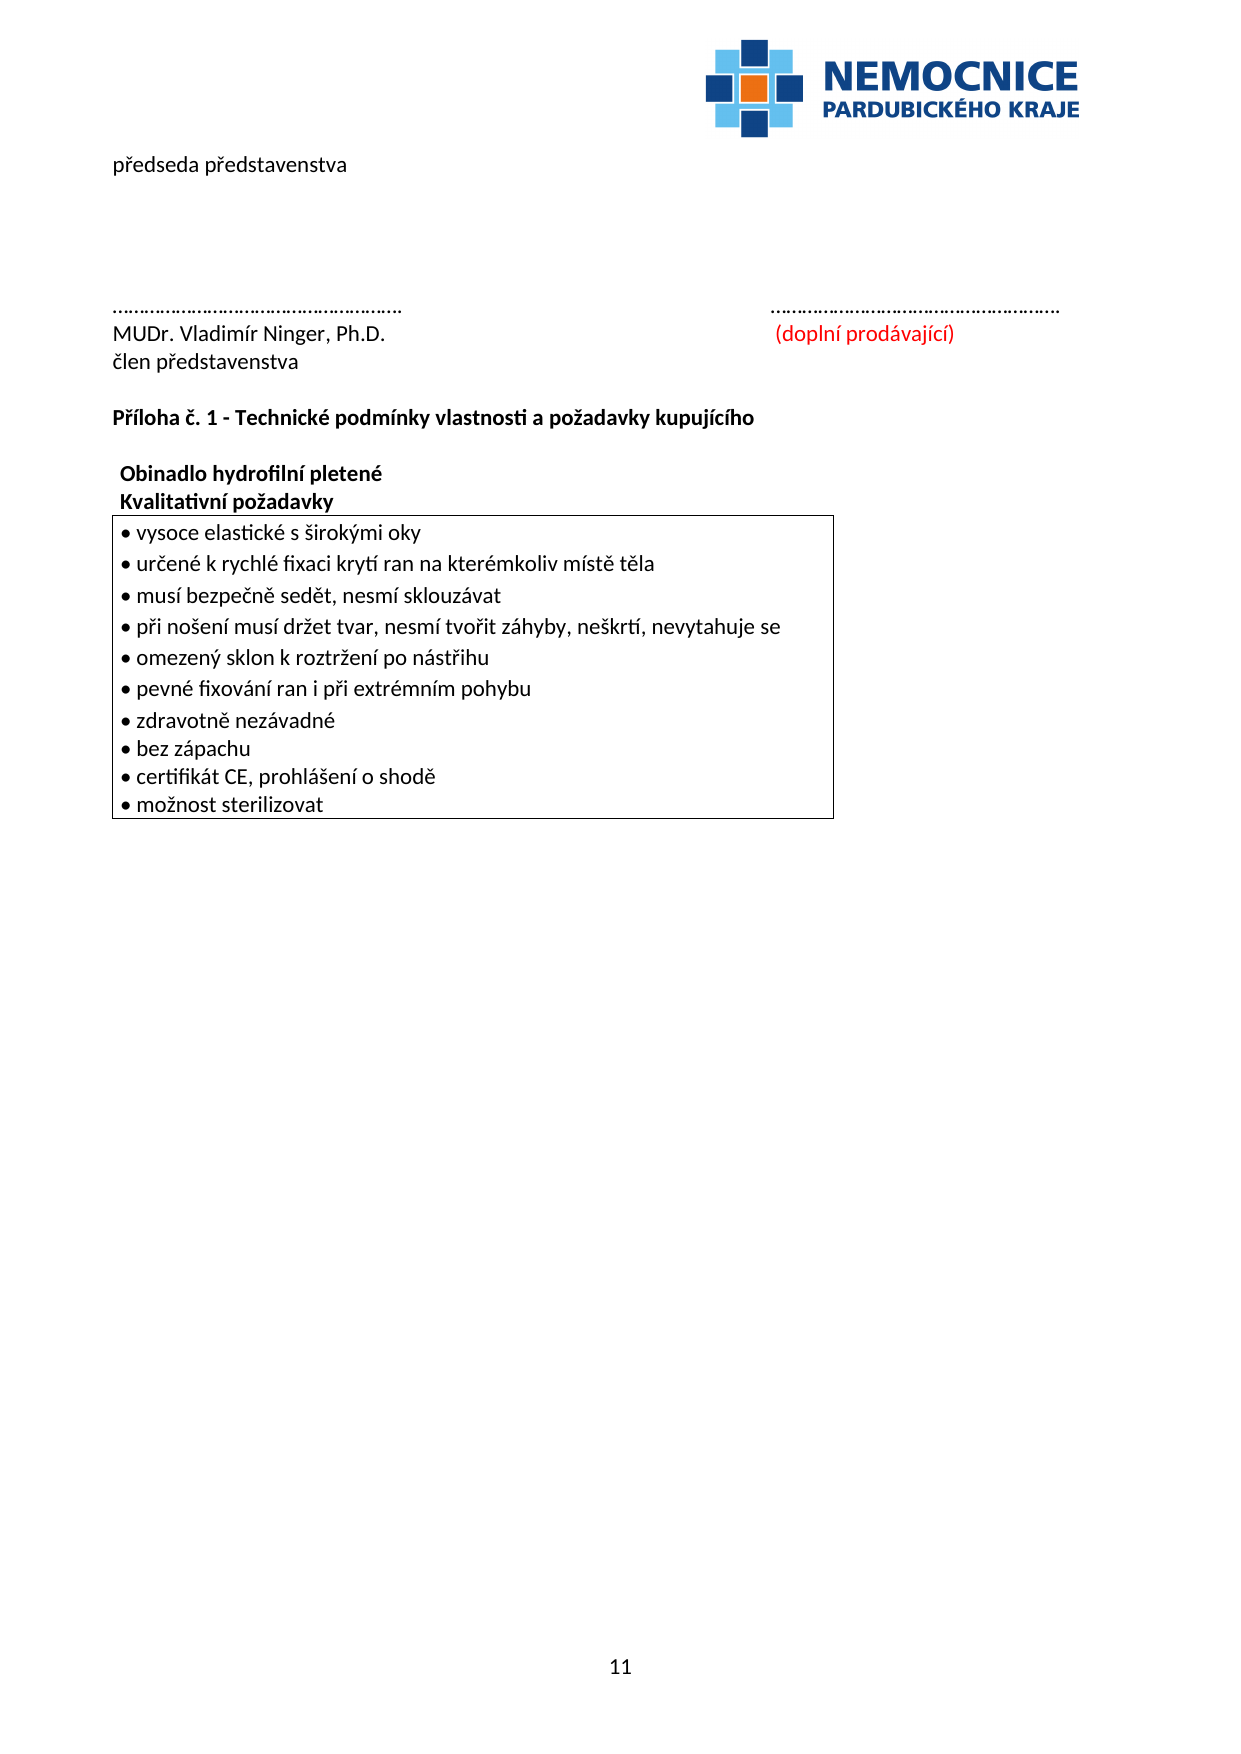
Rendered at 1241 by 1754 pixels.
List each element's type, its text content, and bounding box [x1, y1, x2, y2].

text člen představenstva [112, 347, 1207, 375]
table_cell • vysoce elastické s širokými oky [113, 516, 833, 546]
table_cell • omezený sklon k roztržení po nástřihu [113, 640, 833, 671]
text Příloha č. 1 - Technické podmínky vlastnosti a požadavky kupujícího [112, 403, 1207, 431]
table_cell • certifikát CE, prohlášení o shodě [113, 762, 833, 790]
table_cell • musí bezpečně sedět, nesmí sklouzávat [113, 578, 833, 609]
table_cell • bez zápachu [113, 734, 833, 762]
text předseda představenstva [112, 150, 1128, 178]
table_cell Kvalitativní požadavky [113, 487, 836, 515]
text ………………………………………………. ………………………………………………. [770, 291, 1128, 319]
picture [704, 38, 1079, 139]
table_header Obinadlo hydrofilní pletené [113, 459, 836, 487]
table_cell • pevné fixování ran i při extrémním pohybu [113, 671, 833, 702]
table_cell • určené k rychlé fixaci krytí ran na kterémkoliv místě těla [113, 546, 833, 577]
text MUDr. Vladimír Ninger, Ph.D. (doplní prodávající) [112, 319, 1128, 347]
table_cell • zdravotně nezávadné [113, 703, 833, 734]
table_cell • při nošení musí držet tvar, nesmí tvořit záhyby, neškrtí, nevytahuje se [113, 609, 833, 640]
table_cell • možnost sterilizovat [113, 790, 833, 818]
